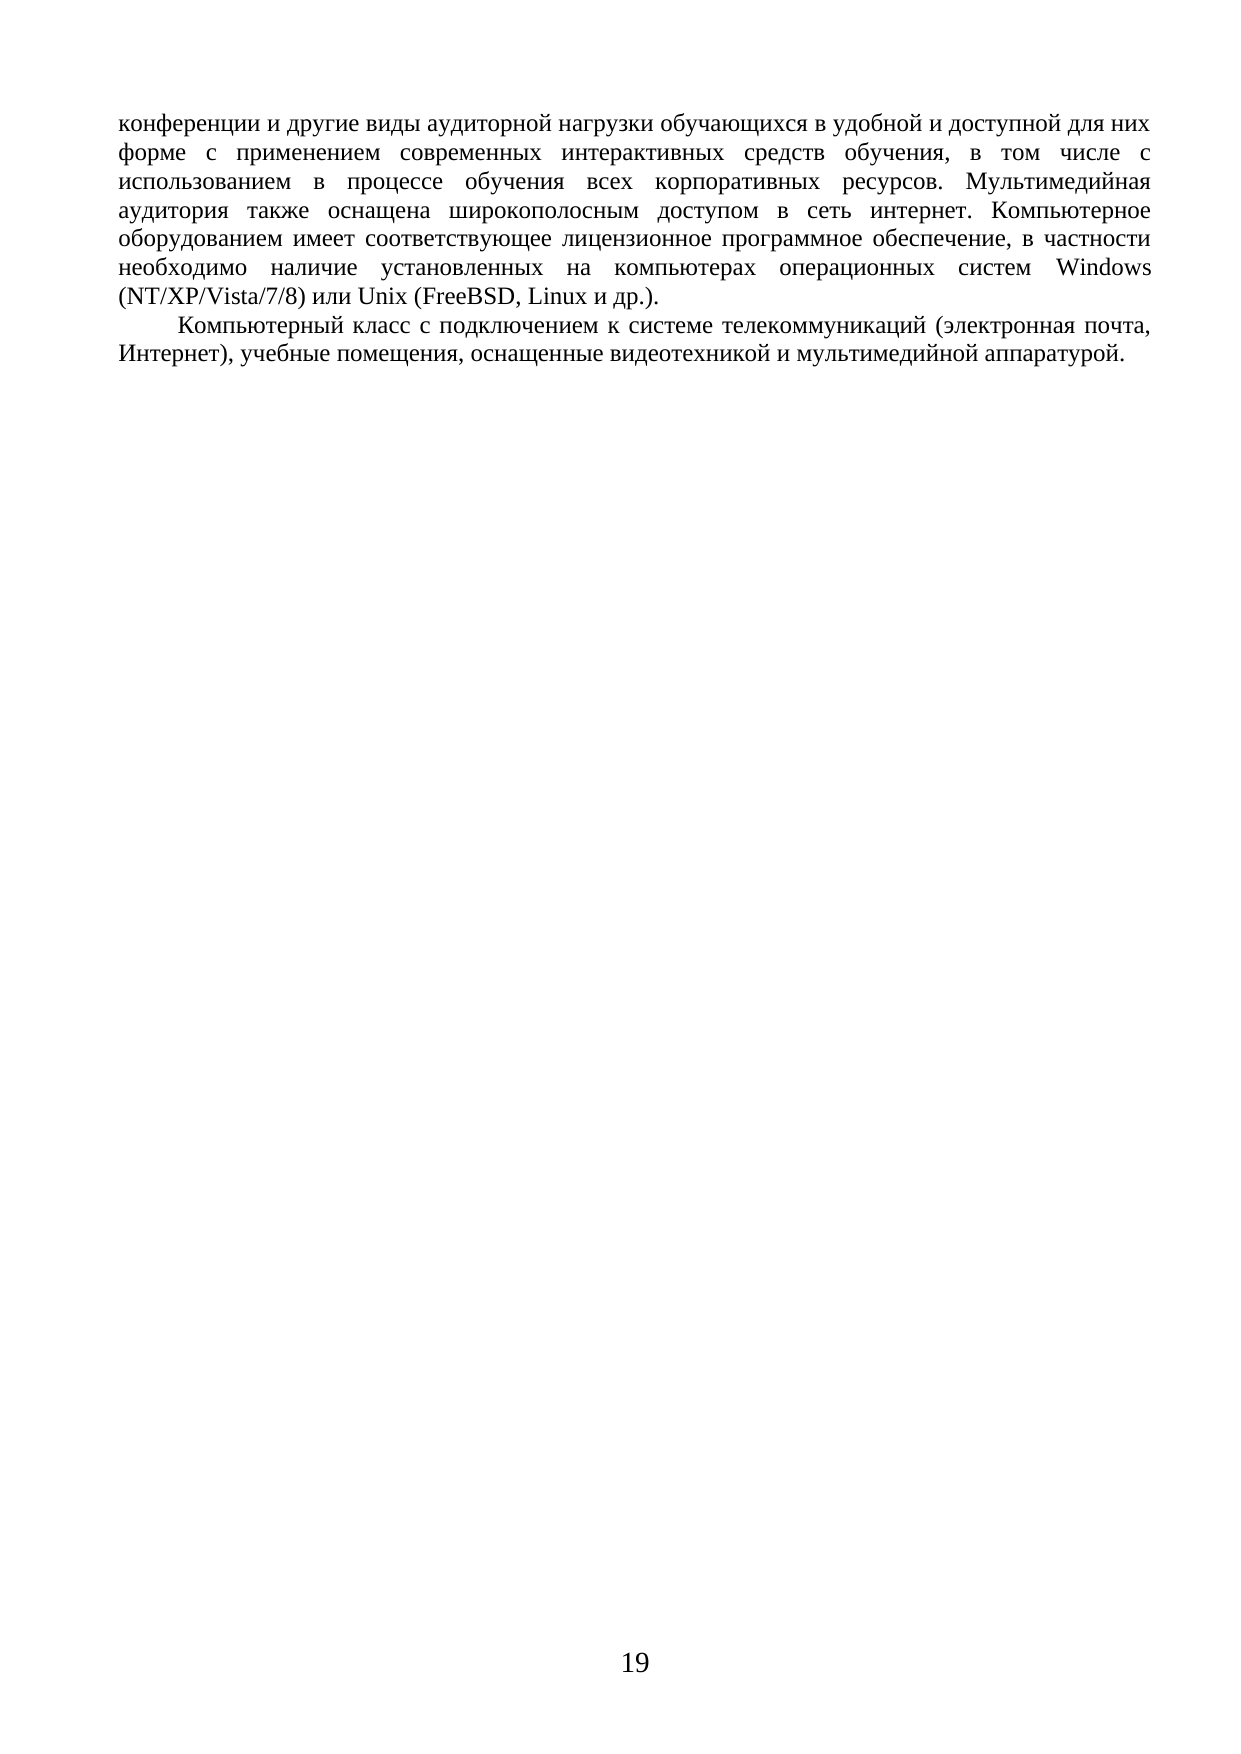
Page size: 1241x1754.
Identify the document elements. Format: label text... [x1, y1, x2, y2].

text Компьютерный класс с подключением к системе телекоммуникаций (электронная почта, Интернет), учебные помещения, оснащенные видеотехникой и мультимедийной аппаратурой. [118, 310, 1152, 367]
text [118, 108, 1152, 310]
